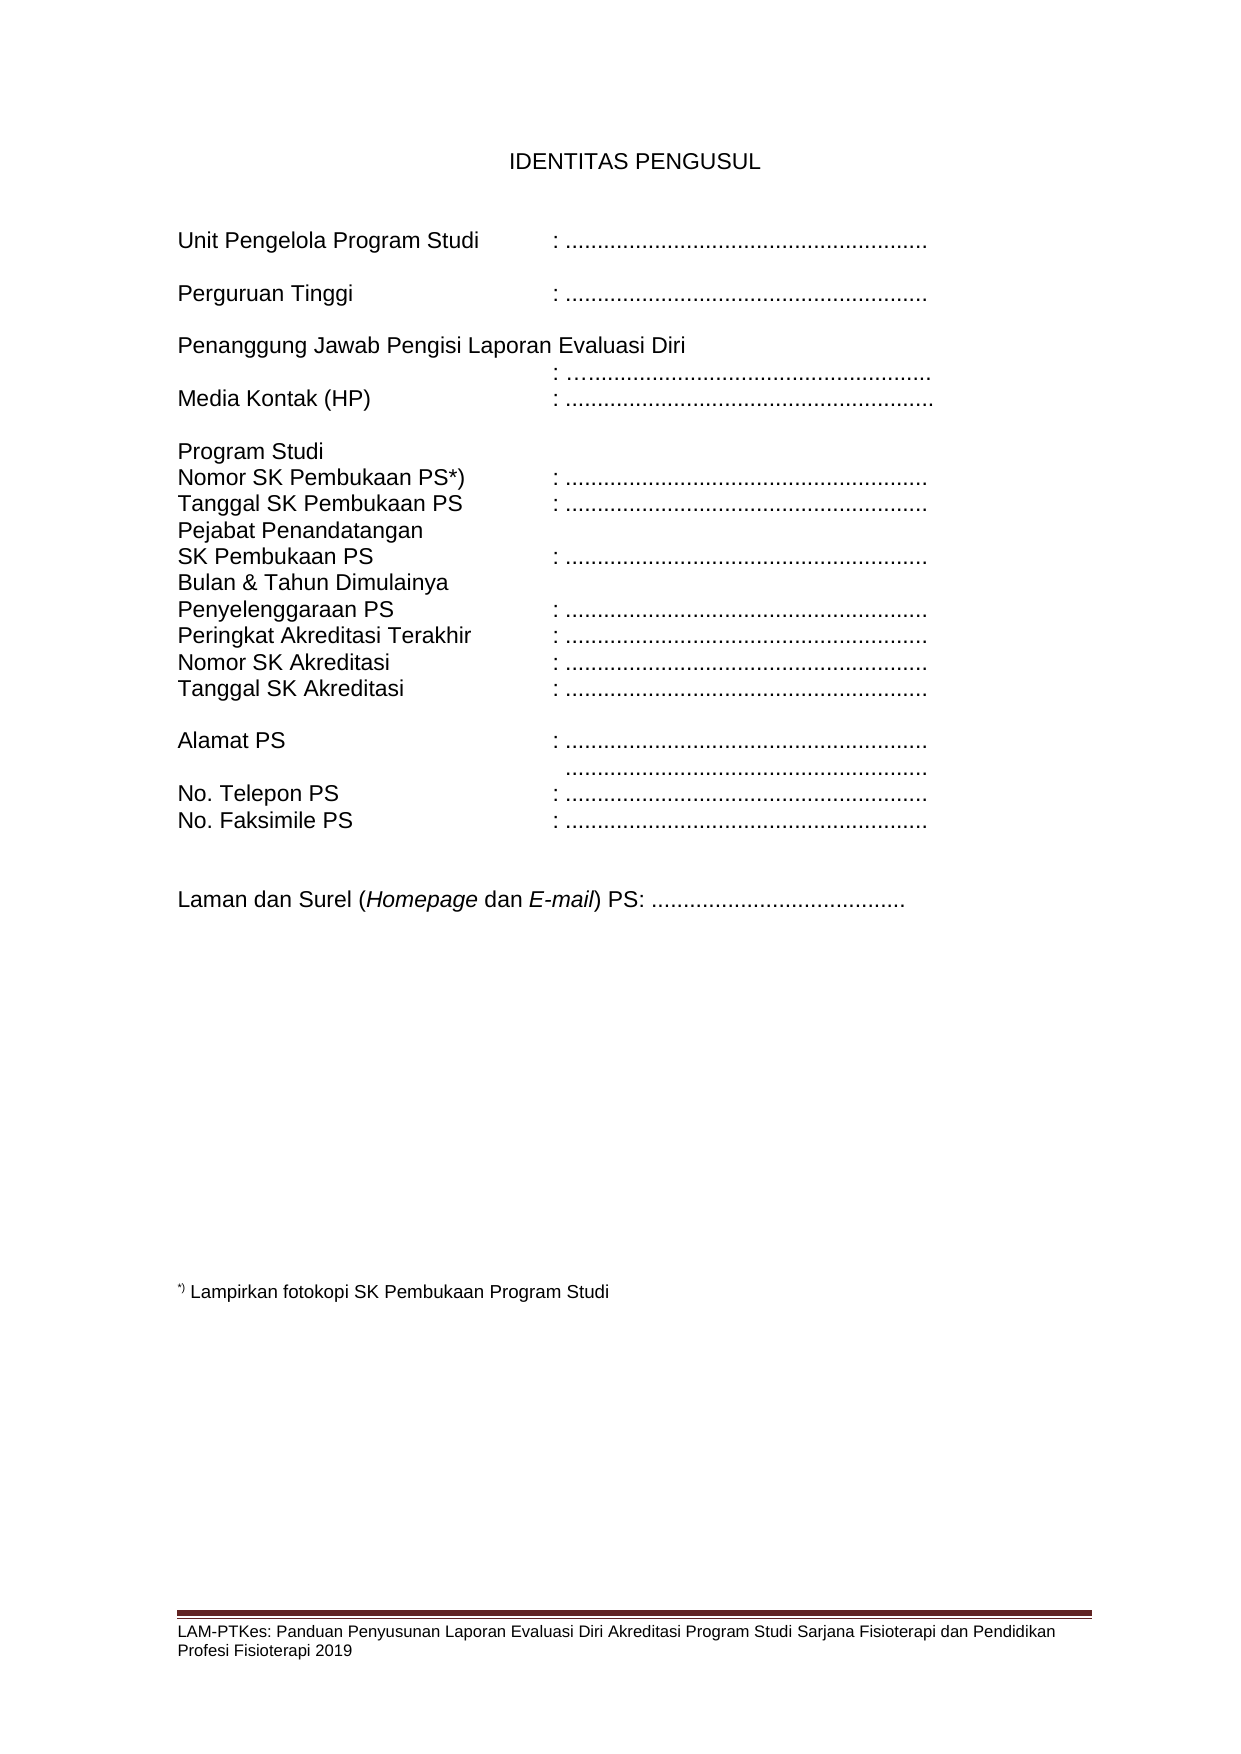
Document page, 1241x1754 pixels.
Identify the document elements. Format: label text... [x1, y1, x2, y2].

text *) Lampirkan fotokopi SK Pembukaan Program Studi [177, 1281, 1092, 1302]
text Perguruan Tinggi : ......................................................... [177, 279, 1092, 306]
text Media Kontak (HP) : .......................................................... [177, 385, 1092, 411]
text ......................................................... [177, 754, 1092, 780]
text Nomor SK Akreditasi : ......................................................... [177, 648, 1092, 675]
text No. Faksimile PS : ......................................................... [177, 807, 1092, 833]
text Penyelenggaraan PS : ......................................................... [177, 596, 1092, 622]
text Bulan & Tahun Dimulainya [177, 569, 1092, 596]
text Tanggal SK Pembukaan PS : ......................................................... [177, 490, 1092, 517]
text Program Studi [177, 438, 1092, 464]
text Alamat PS : ......................................................... [177, 727, 1092, 754]
text Peringkat Akreditasi Terakhir : ......................................................... [177, 622, 1092, 648]
text Unit Pengelola Program Studi : ......................................................... [177, 227, 1092, 253]
text : …...................................................... [177, 358, 1092, 385]
text Tanggal SK Akreditasi : ......................................................... [177, 675, 1092, 701]
text Nomor SK Pembukaan PS*) : ......................................................... [177, 464, 1092, 490]
text Penanggung Jawab Pengisi Laporan Evaluasi Diri [177, 332, 1092, 358]
text SK Pembukaan PS : ......................................................... [177, 543, 1092, 569]
text IDENTITAS PENGUSUL [177, 148, 1092, 174]
text No. Telepon PS : ......................................................... [177, 780, 1092, 807]
text Laman dan Surel (Homepage dan E-mail) PS: ........................................ [177, 886, 1092, 912]
text Pejabat Penandatangan [177, 517, 1092, 543]
